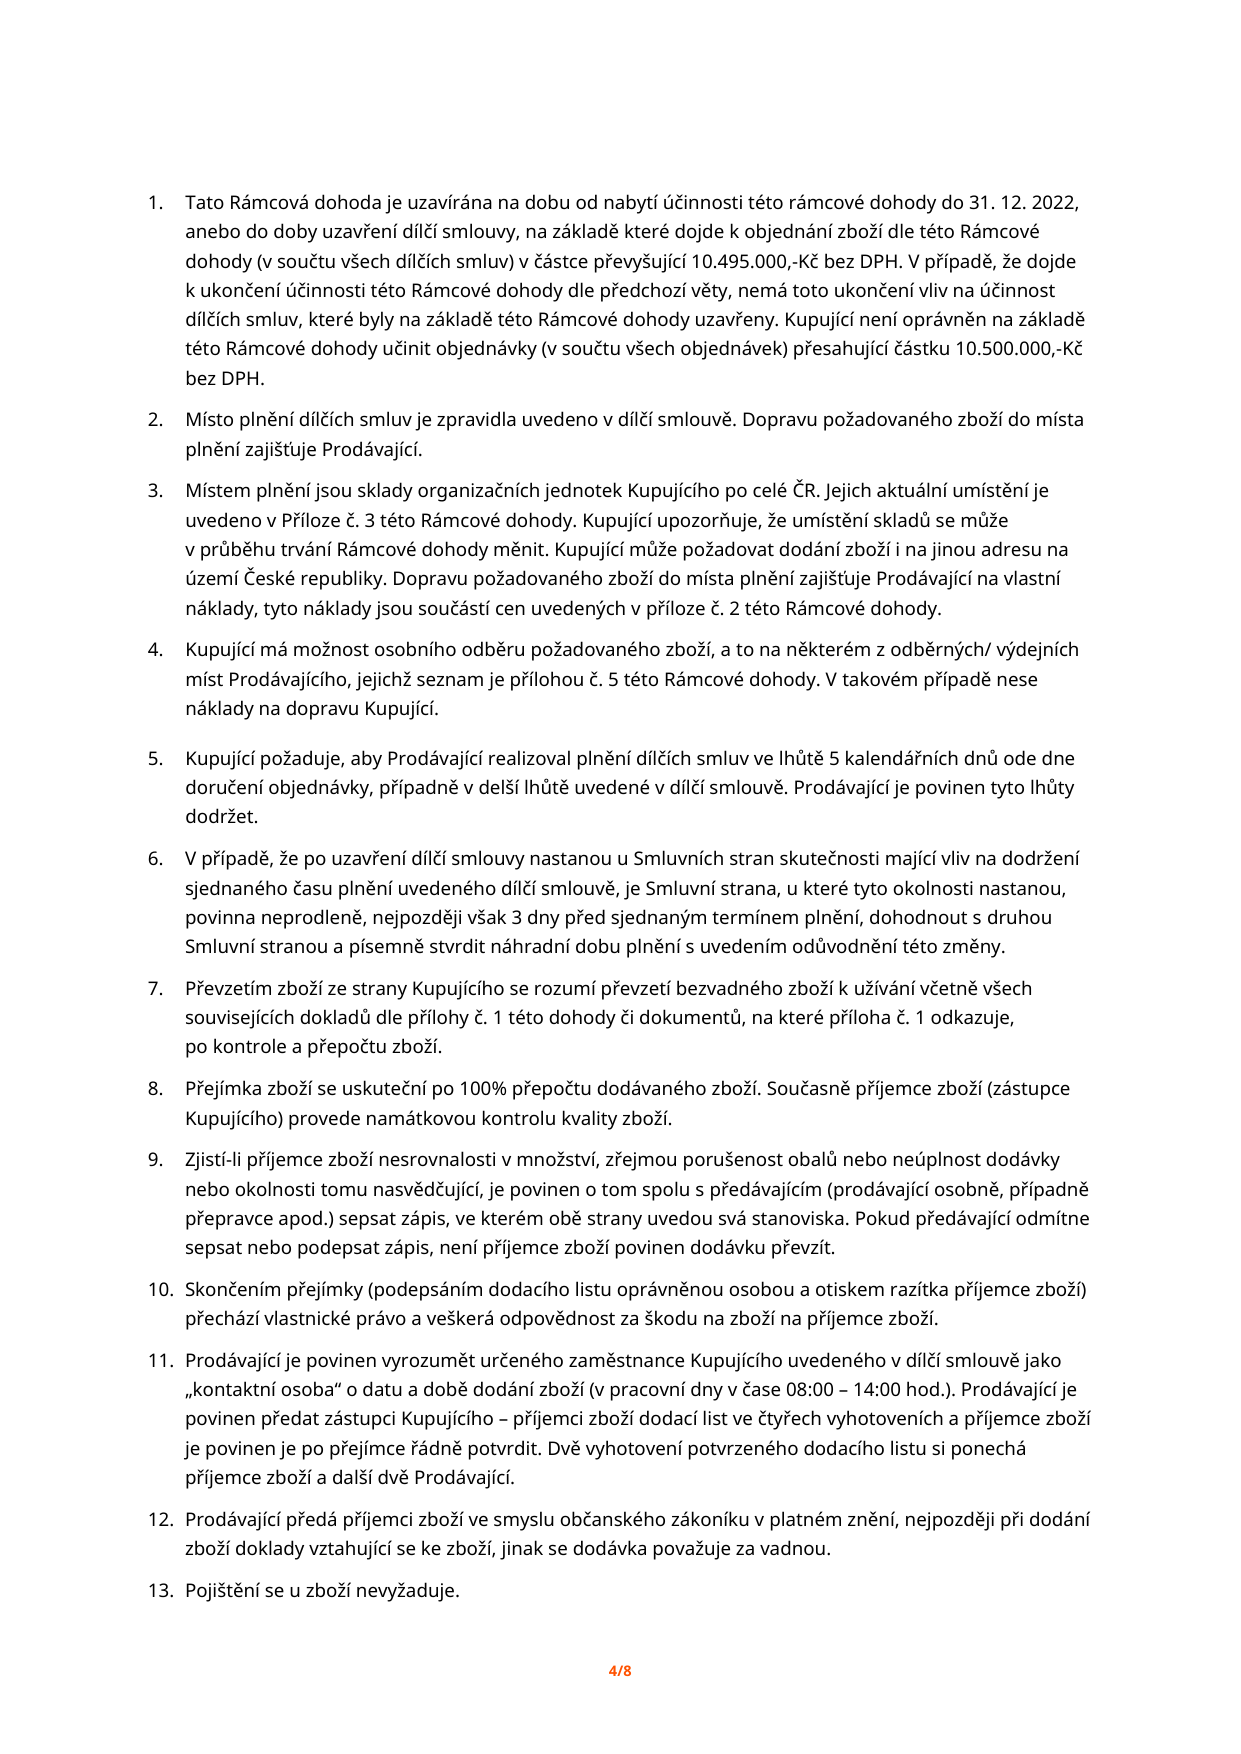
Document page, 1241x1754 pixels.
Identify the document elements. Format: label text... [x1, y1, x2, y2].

list Prodávající je povinen vyrozumět určeného zaměstnance Kupujícího uvedeného v dílčí smlouvě jako „kontaktní osoba“ o datu a době dodání zboží (v pracovní dny v čase 08:00 – 14:00 hod.). Prodávající je povinen předat zástupci Kupujícího – příjemci zboží dodací list ve čtyřech vyhotoveních a příjemce zboží je povinen je po přejímce řádně potvrdit. Dvě vyhotovení potvrzeného dodacího listu si ponechá příjemce zboží a další dvě Prodávající. [148, 1347, 1093, 1490]
list Kupující má možnost osobního odběru požadovaného zboží, a to na některém z odběrných/ výdejních míst Prodávajícího, jejichž seznam je přílohou č. 5 této Rámcové dohody. V takovém případě nese náklady na dopravu Kupující. [148, 637, 1093, 721]
list Tato Rámcová dohoda je uzavírána na dobu od nabytí účinnosti této rámcové dohody do 31. 12. 2022, anebo do doby uzavření dílčí smlouvy, na základě které dojde k objednání zboží dle této Rámcové dohody (v součtu všech dílčích smluv) v částce převyšující 10.495.000,-Kč bez DPH. V případě, že dojde k ukončení účinnosti této Rámcové dohody dle předchozí věty, nemá toto ukončení vliv na účinnost dílčích smluv, které byly na základě této Rámcové dohody uzavřeny. Kupující není oprávněn na základě této Rámcové dohody učinit objednávky (v součtu všech objednávek) přesahující částku 10.500.000,-Kč bez DPH. [148, 189, 1093, 391]
list V případě, že po uzavření dílčí smlouvy nastanou u Smluvních stran skutečnosti mající vliv na dodržení sjednaného času plnění uvedeného dílčí smlouvě, je Smluvní strana, u které tyto okolnosti nastanou, povinna neprodleně, nejpozději však 3 dny před sjednaným termínem plnění, dohodnout s druhou Smluvní stranou a písemně stvrdit náhradní dobu plnění s uvedením odůvodnění této změny. [148, 846, 1093, 959]
list Převzetím zboží ze strany Kupujícího se rozumí převzetí bezvadného zboží k užívání včetně všech souvisejících dokladů dle přílohy č. 1 této dohody či dokumentů, na které příloha č. 1 odkazuje, po kontrole a přepočtu zboží. [148, 975, 1093, 1059]
list Místo plnění dílčích smluv je zpravidla uvedeno v dílčí smlouvě. Dopravu požadovaného zboží do místa plnění zajišťuje Prodávající. [148, 407, 1093, 462]
list Kupující požaduje, aby Prodávající realizoval plnění dílčích smluv ve lhůtě 5 kalendářních dnů ode dne doručení objednávky, případně v delší lhůtě uvedené v dílčí smlouvě. Prodávající je povinen tyto lhůty dodržet. [148, 745, 1093, 829]
list Prodávající předá příjemci zboží ve smyslu občanského zákoníku v platném znění, nejpozději při dodání zboží doklady vztahující se ke zboží, jinak se dodávka považuje za vadnou. [148, 1506, 1093, 1561]
list Místem plnění jsou sklady organizačních jednotek Kupujícího po celé ČR. Jejich aktuální umístění je uvedeno v Příloze č. 3 této Rámcové dohody. Kupující upozorňuje, že umístění skladů se může v průběhu trvání Rámcové dohody měnit. Kupující může požadovat dodání zboží i na jinou adresu na území České republiky. Dopravu požadovaného zboží do místa plnění zajišťuje Prodávající na vlastní náklady, tyto náklady jsou součástí cen uvedených v příloze č. 2 této Rámcové dohody. [148, 478, 1093, 620]
list Přejímka zboží se uskuteční po 100% přepočtu dodávaného zboží. Současně příjemce zboží (zástupce Kupujícího) provede namátkovou kontrolu kvality zboží. [148, 1076, 1093, 1130]
list Pojištění se u zboží nevyžaduje. [148, 1577, 1093, 1603]
list Skončením přejímky (podepsáním dodacího listu oprávněnou osobou a otiskem razítka příjemce zboží) přechází vlastnické právo a veškerá odpovědnost za škodu na zboží na příjemce zboží. [148, 1276, 1093, 1331]
list Zjistí-li příjemce zboží nesrovnalosti v množství, zřejmou porušenost obalů nebo neúplnost dodávky nebo okolnosti tomu nasvědčující, je povinen o tom spolu s předávajícím (prodávající osobně, případně přepravce apod.) sepsat zápis, ve kterém obě strany uvedou svá stanoviska. Pokud předávající odmítne sepsat nebo podepsat zápis, není příjemce zboží povinen dodávku převzít. [148, 1147, 1093, 1260]
